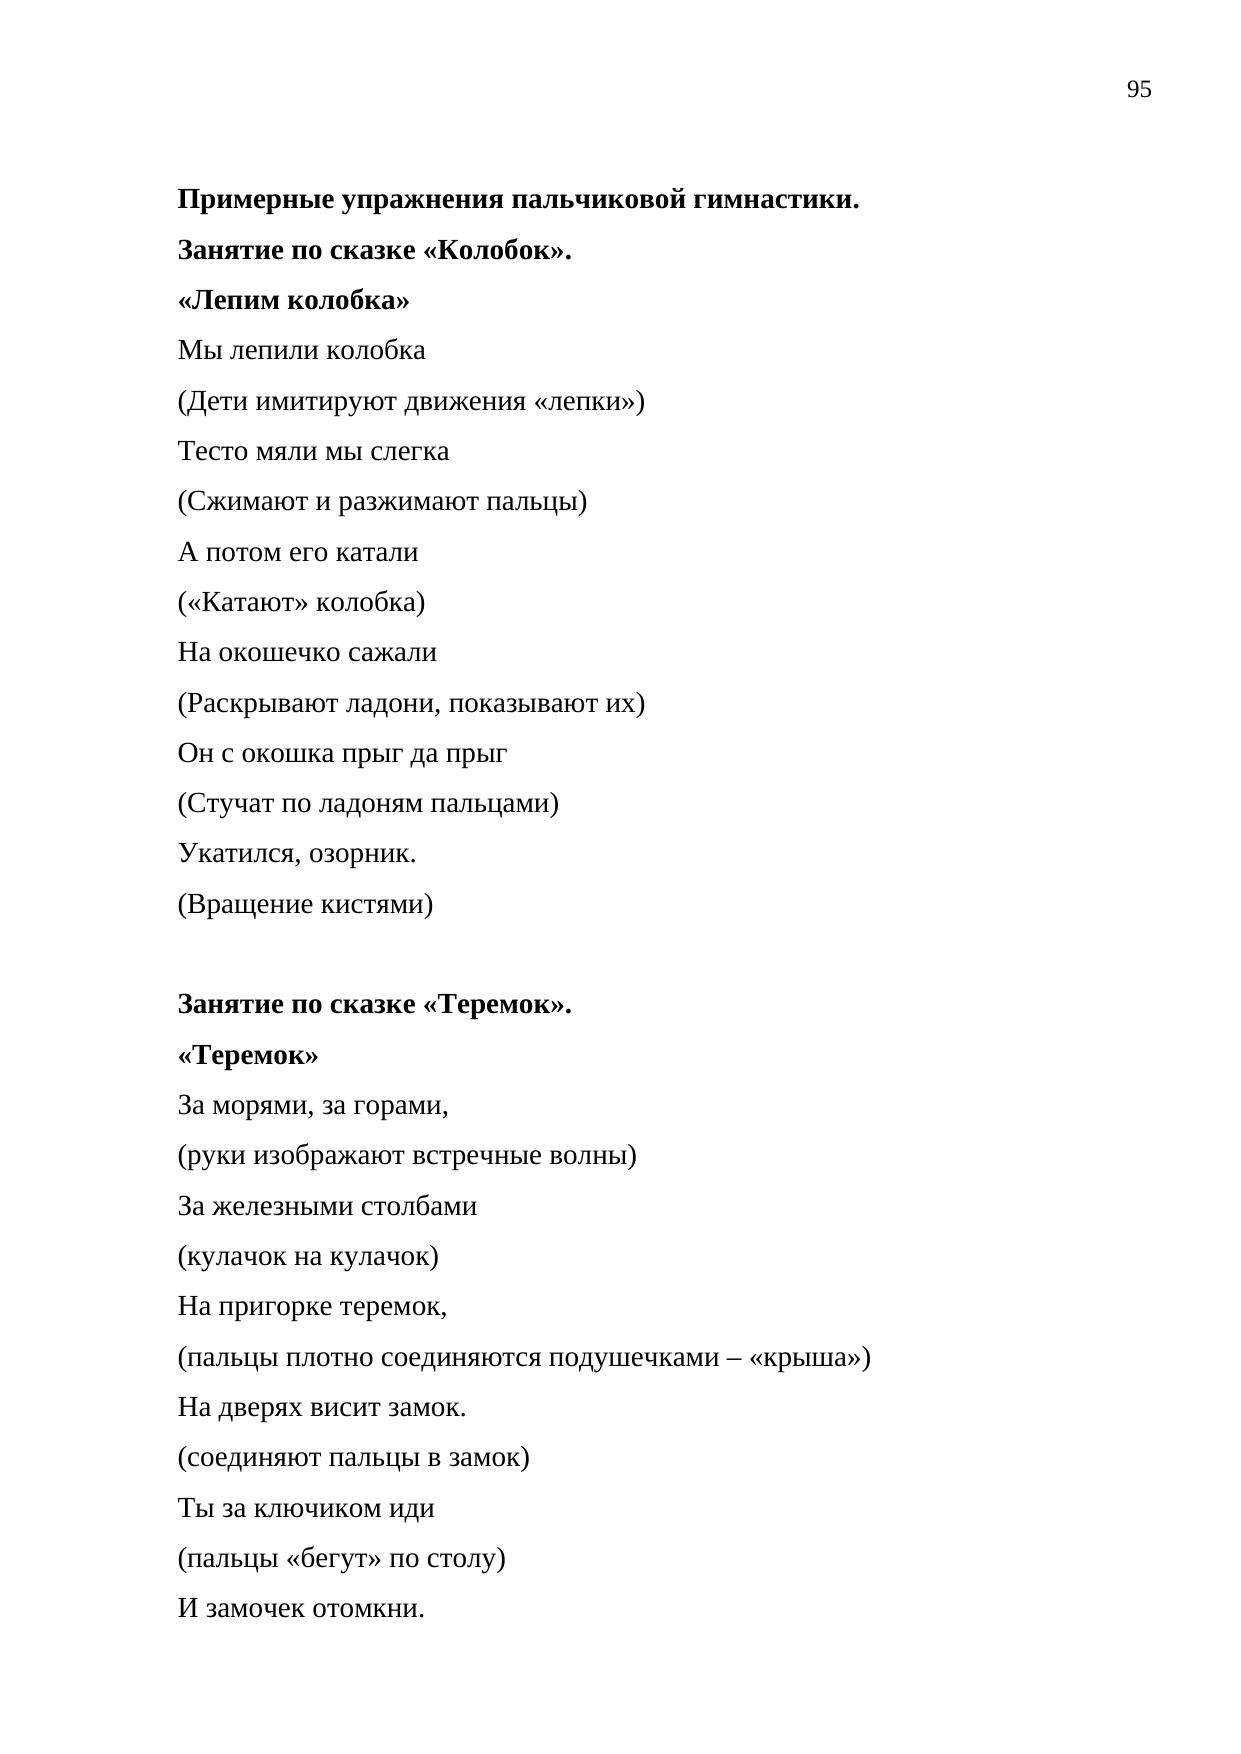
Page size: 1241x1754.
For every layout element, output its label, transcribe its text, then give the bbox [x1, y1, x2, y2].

text (кулачок на кулачок) [177, 1238, 1152, 1272]
text За морями, за горами, [177, 1087, 1152, 1121]
text («Катают» колобка) [177, 584, 1152, 618]
text И замочек отомкни. [177, 1590, 1152, 1624]
text Примерные упражнения пальчиковой гимнастики. [177, 182, 1152, 215]
text Занятие по сказке «Теремок». [177, 987, 1152, 1020]
text Он с окошка прыг да прыг [177, 735, 1152, 768]
text На пригорке теремок, [177, 1288, 1152, 1322]
text «Лепим колобка» [177, 282, 1152, 316]
text (Стучат по ладоням пальцами) [177, 785, 1152, 819]
text Занятие по сказке «Колобок». [177, 232, 1152, 265]
text (Дети имитируют движения «лепки») [177, 383, 1152, 416]
text А потом его катали [177, 534, 1152, 567]
text «Теремок» [177, 1037, 1152, 1070]
text (Сжимают и разжимают пальцы) [177, 483, 1152, 517]
text (руки изображают встречные волны) [177, 1137, 1152, 1171]
text Мы лепили колобка [177, 332, 1152, 366]
text (соединяют пальцы в замок) [177, 1439, 1152, 1473]
text (пальцы плотно соединяются подушечками – «крыша») [177, 1339, 1152, 1372]
text На дверях висит замок. [177, 1389, 1152, 1423]
text Тесто мяли мы слегка [177, 433, 1152, 467]
text (пальцы «бегут» по столу) [177, 1540, 1152, 1573]
text На окошечко сажали [177, 634, 1152, 668]
text Укатился, озорник. [177, 836, 1152, 869]
text За железными столбами [177, 1188, 1152, 1221]
text (Вращение кистями) [177, 886, 1152, 919]
text (Раскрывают ладони, показывают их) [177, 685, 1152, 718]
text Ты за ключиком иди [177, 1490, 1152, 1523]
